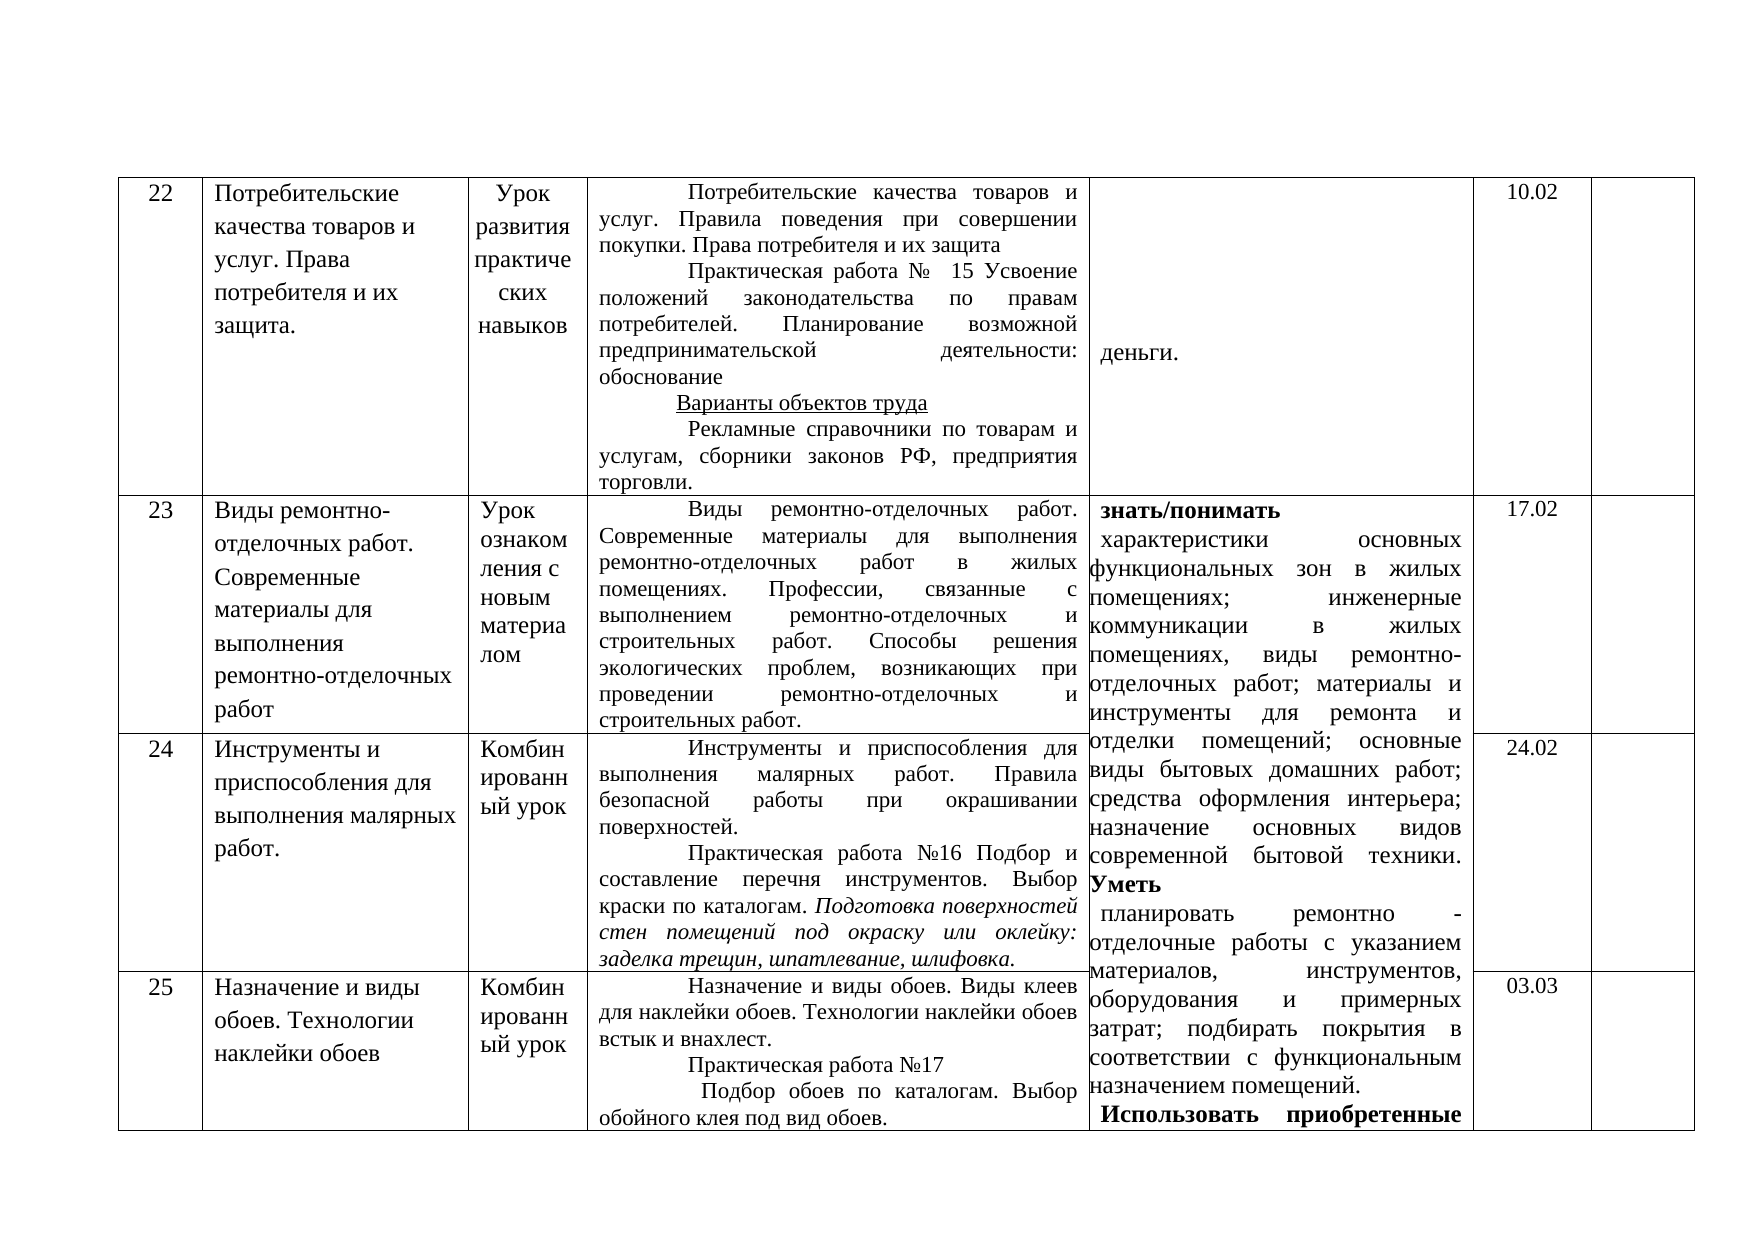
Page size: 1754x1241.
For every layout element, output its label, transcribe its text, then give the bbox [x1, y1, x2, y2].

table_cell Урок ознакомления с новым материалом [469, 496, 587, 733]
table_cell Назначение и виды обоев. Виды клеев для наклейки обоев. Технологии наклейки обоев встык и внахлест. Практическая работа №17 Подбор обоев по каталогам. Выбор обойного клея под вид обоев. [588, 972, 1089, 1130]
table_cell [1592, 734, 1694, 971]
table_cell [1592, 178, 1694, 494]
table_cell Комбинированный урок [469, 972, 587, 1130]
table_cell Потребительские качества товаров и услуг. Права потребителя и их защита. [203, 178, 468, 494]
table_cell Потребительские качества товаров и услуг. Правила поведения при совершении покупки. Права потребителя и их защита Практическая работа № 15 Усвоение положений законодательства по правам потребителей. Планирование возможной предпринимательской деятельности: обоснование Варианты объектов труда Рекламные справочники по товарам и услугам, сборники законов РФ, предприятия торговли. [588, 178, 1089, 494]
table_cell 03.03 [1474, 972, 1591, 1130]
table_cell 22 [119, 178, 202, 494]
table_cell Комбинированный урок [469, 734, 587, 971]
table_cell 17.02 [1474, 496, 1591, 733]
table_cell Виды ремонтно-отделочных работ. Современные материалы для выполнения ремонтно-отделочных работ [203, 496, 468, 733]
table_cell 24.02 [1474, 734, 1591, 971]
table_cell Инструменты и приспособления для выполнения малярных работ. [203, 734, 468, 971]
table_cell 10.02 [1474, 178, 1591, 494]
table_cell Урок развития практических навыков [469, 178, 587, 494]
table_cell [1592, 972, 1694, 1130]
table_cell знать/понимать характеристики основных функциональных зон в жилых помещениях; инженерные коммуникации в жилых помещениях, виды ремонтно-отделочных работ; материалы и инструменты для ремонта и отделки помещений; основные виды бытовых домашних работ; средства оформления интерьера; назначение основных видов современной бытовой техники. Уметь планировать ремонтно - отделочные работы с указанием материалов, инструментов, оборудования и примерных затрат; подбирать покрытия в соответствии с функциональным назначением помещений. Использовать приобретенные знания и умения в практической деятельности и повседневной жизни для: выбора рациональных способов и средств ухода за одеждой и обувью; применения бытовых санитарно-гигиенические средств; выполнения ремонтно-отделочных работ с использованием современных материалов для ремонта и отделки помещений; применения средств индивидуальной защиты и гигиены [1090, 496, 1473, 1130]
table_cell Назначение и виды обоев. Технологии наклейки обоев [203, 972, 468, 1130]
table_cell 23 [119, 496, 202, 733]
table_cell 25 [119, 972, 202, 1130]
table_cell 24 [119, 734, 202, 971]
table_cell Инструменты и приспособления для выполнения малярных работ. Правила безопасной работы при окрашивании поверхностей. Практическая работа №16 Подбор и составление перечня инструментов. Выбор краски по каталогам. Подготовка поверхностей стен помещений под окраску или оклейку: заделка трещин, шпатлевание, шлифовка. [588, 734, 1089, 971]
table_cell [1592, 496, 1694, 733]
table_cell Виды ремонтно-отделочных работ. Современные материалы для выполнения ремонтно-отделочных работ в жилых помещениях. Профессии, связанные с выполнением ремонтно-отделочных и строительных работ. Способы решения экологических проблем, возникающих при проведении ремонтно-отделочных и строительных работ. [588, 496, 1089, 733]
